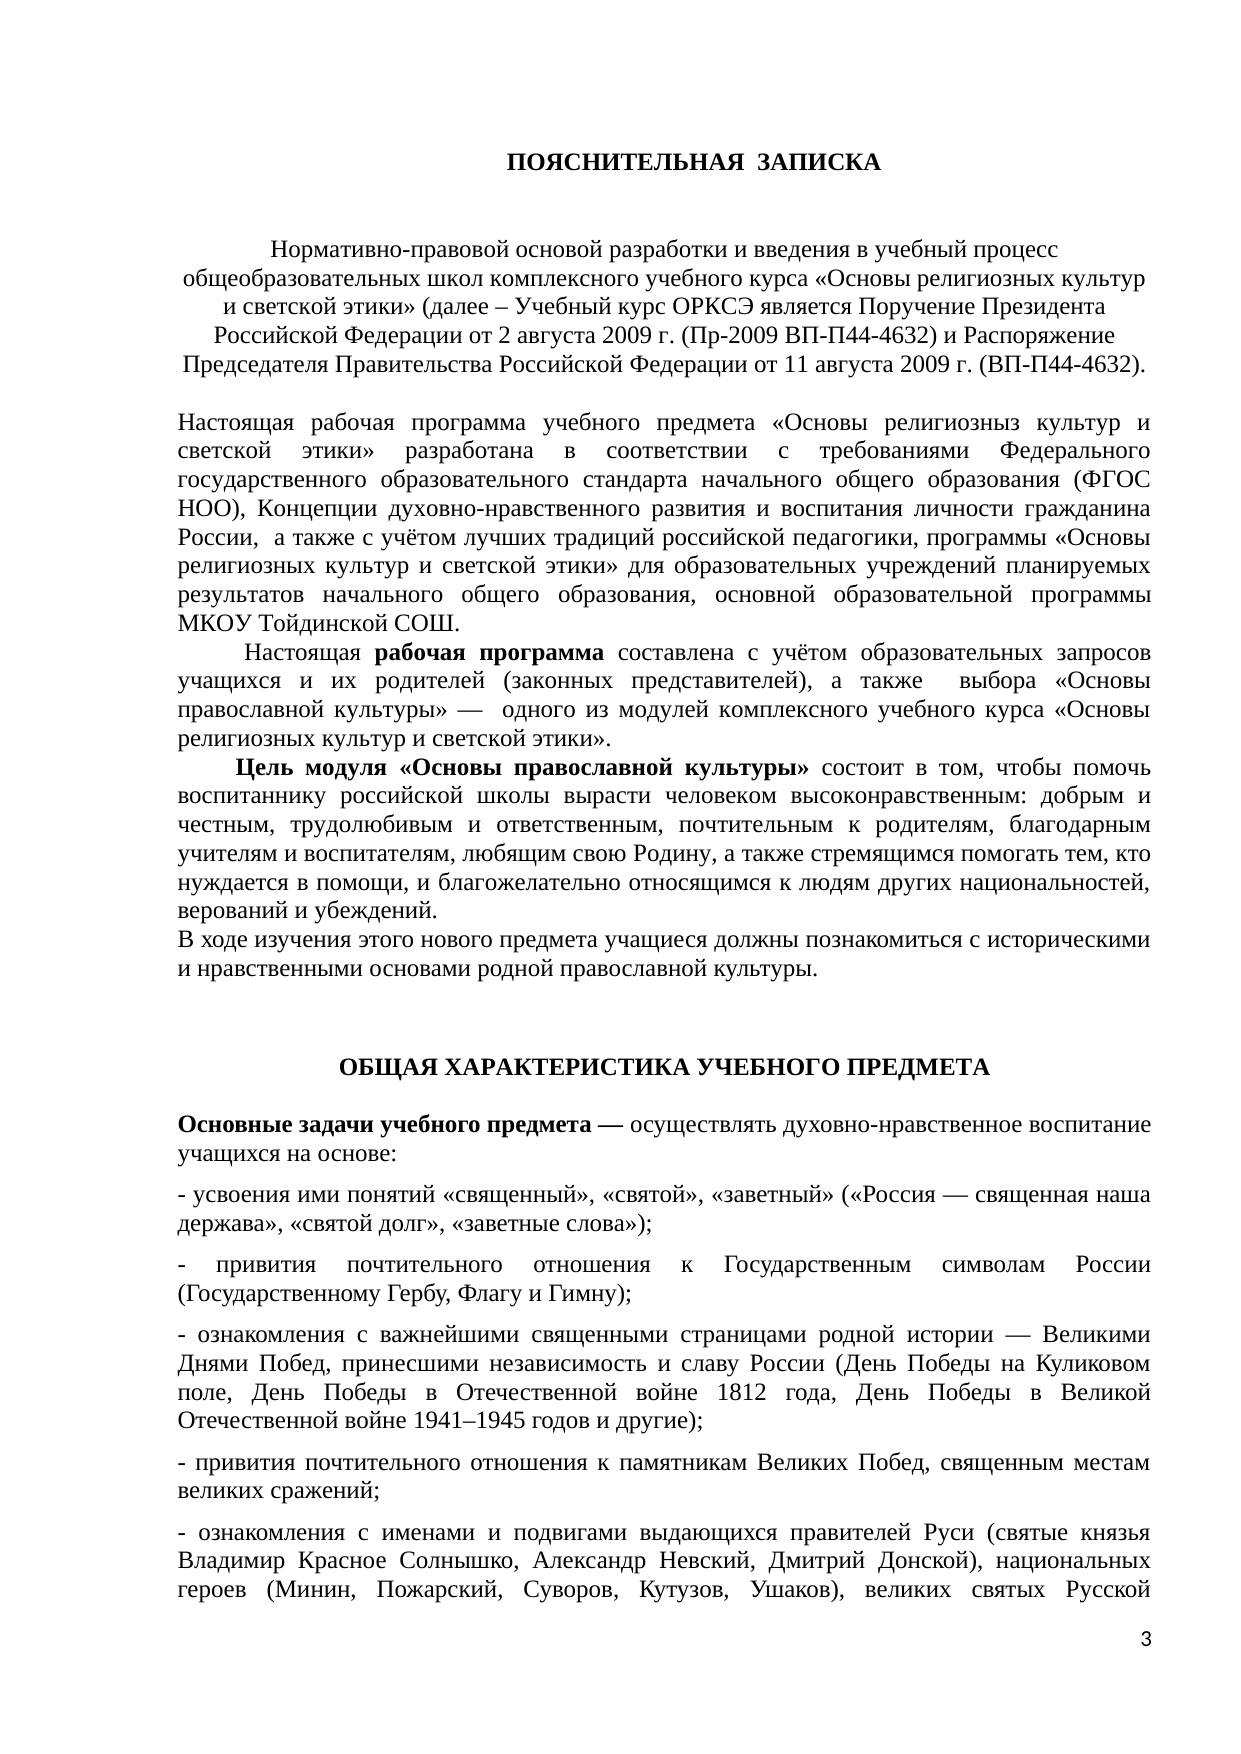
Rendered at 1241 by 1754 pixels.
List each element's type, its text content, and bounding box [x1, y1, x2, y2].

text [177, 1517, 1152, 1603]
text Настоящая рабочая программа учебного предмета «Основы религиозныз культур и светской этики» разработана в соответствии с требованиями Федерального государственного образовательного стандарта начального общего образования (ФГОС НОО), Концепции духовно-нравственного развития и воспитания личности гражданина России, а также с учётом лучших традиций российской педагогики, программы «Основы религиозных культур и светской этики» для образовательных учреждений планируемых результатов начального общего образования, основной образовательной программы МКОУ Тойдинской СОШ. [177, 407, 1152, 637]
text Цель модуля «Основы православной культуры» состоит в том, чтобы помочь воспитаннику российской школы вырасти человеком высоконравственным: добрым и честным, трудолюбивым и ответственным, почтительным к родителям, благодарным учителям и воспитателям, любящим свою Родину, а также стремящимся помогать тем, кто нуждается в помощи, и благожелательно относящимся к людям других национальностей, верований и убеждений. [177, 752, 1152, 924]
text Основные задачи учебного предмета — осуществлять духовно-нравственное воспитание учащихся на основе: [177, 1109, 1152, 1167]
text ОБЩАЯ ХАРАКТЕРИСТИКА УЧЕБНОГО ПРЕДМЕТА [177, 1052, 1152, 1081]
text - усвоения ими понятий «священный», «святой», «заветный» («Россия — священная наша держава», «святой долг», «заветные слова»); [177, 1179, 1152, 1237]
text - ознакомления с важнейшими священными страницами родной истории — Великими Днями Побед, принесшими независимость и славу России (День Победы на Куликовом поле, День Победы в Отечественной войне 1812 года, День Победы в Великой Отечественной войне 1941–1945 годов и другие); [177, 1319, 1152, 1434]
text Нормативно-правовой основой разработки и введения в учебный процесс общеобразовательных школ комплексного учебного курса «Основы религиозных культур и светской этики» (далее – Учебный курс ОРКСЭ является Поручение Президента Российской Федерации от 2 августа . (Пр-2009 ВП-П44-4632) и Распоряжение Председателя Правительства Российской Федерации от 11 августа . (ВП-П44-4632). [177, 205, 1152, 378]
text В ходе изучения этого нового предмета учащиеся должны познакомиться с историческими и нравственными основами родной православной культуры. [177, 924, 1152, 982]
text Настоящая рабочая программа составлена с учётом образовательных запросов учащихся и их родителей (законных представителей), а также выбора «Основы православной культуры» — одного из модулей комплексного учебного курса «Основы религиозных культур и светской этики». [177, 637, 1152, 752]
text - привития почтительного отношения к Государственным символам России (Государственному Гербу, Флагу и Гимну); [177, 1249, 1152, 1307]
text - привития почтительного отношения к памятникам Великих Побед, священным местам великих сражений; [177, 1447, 1152, 1504]
text ПОЯСНИТЕЛЬНАЯ ЗАПИСКА [177, 147, 1152, 176]
